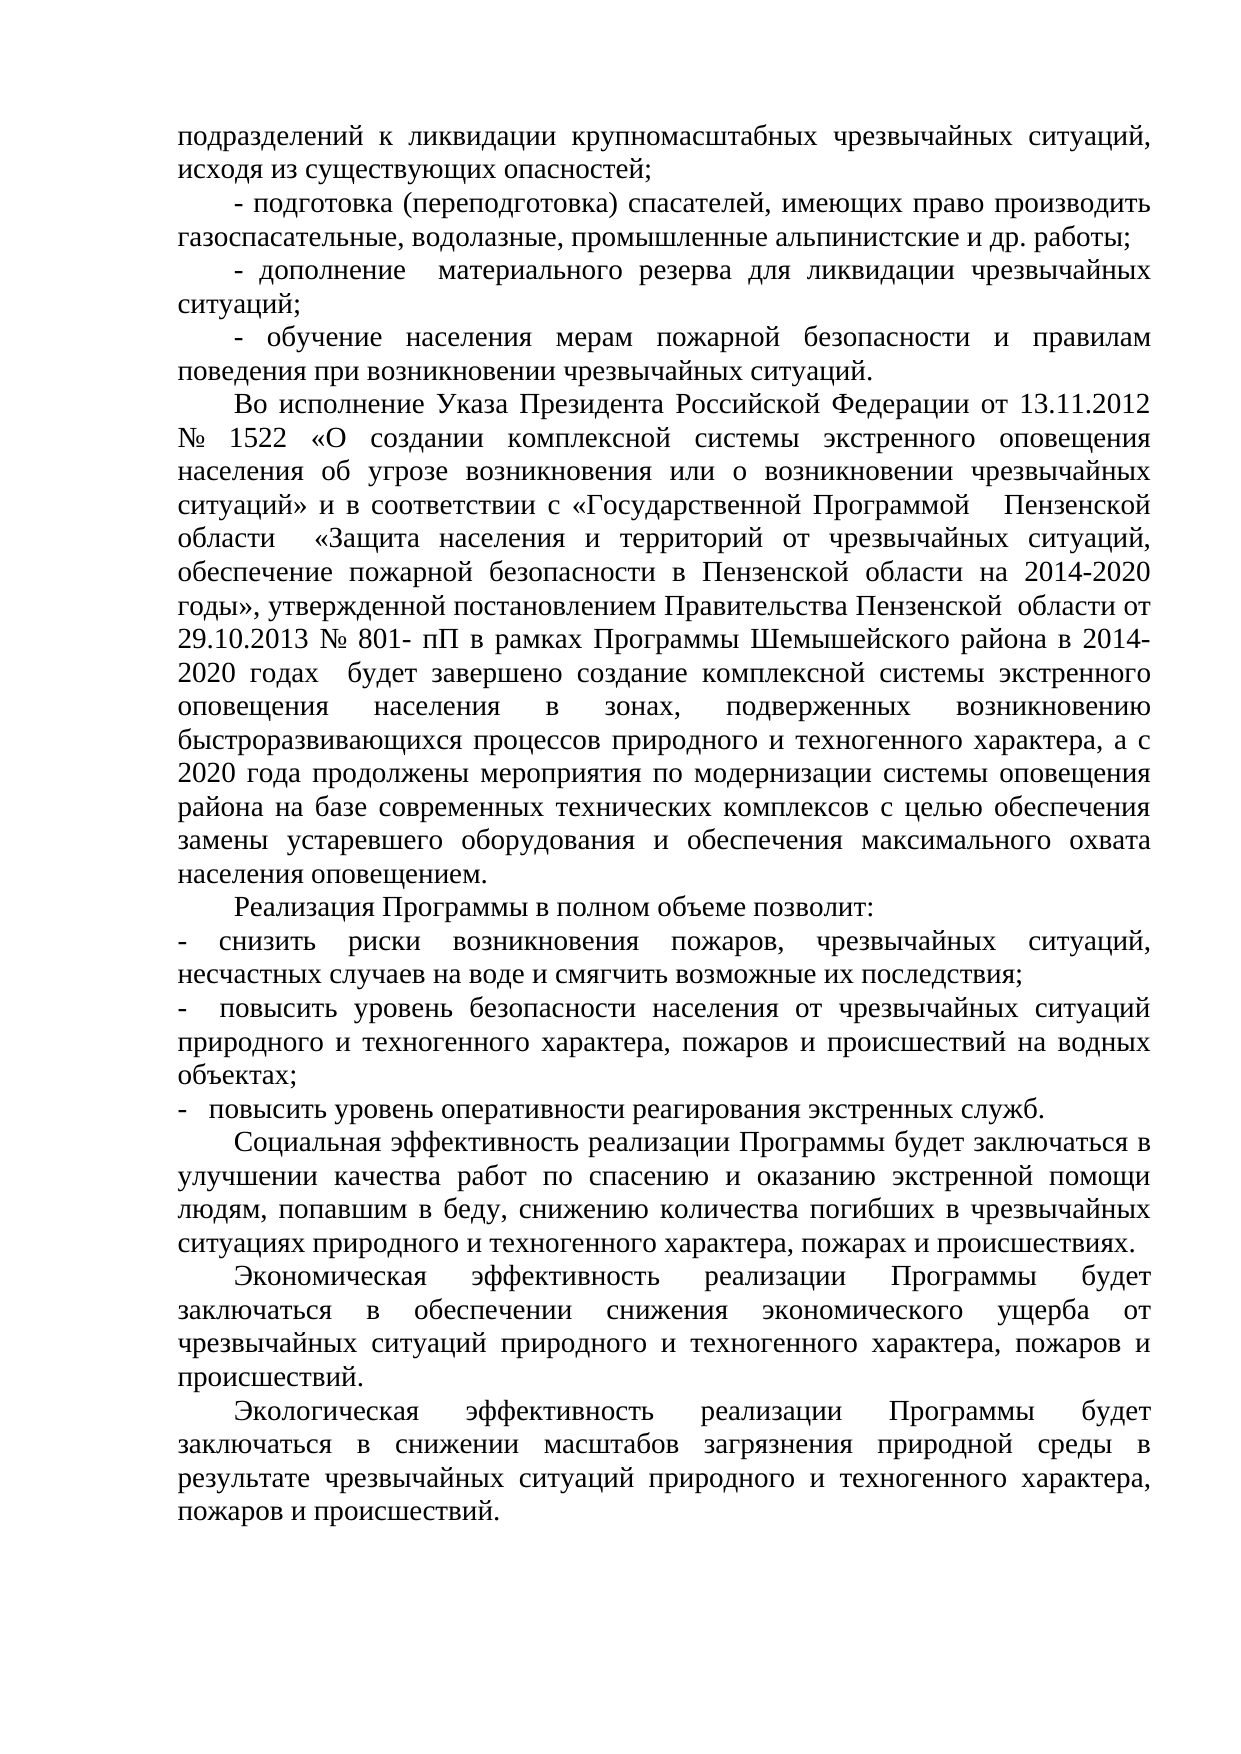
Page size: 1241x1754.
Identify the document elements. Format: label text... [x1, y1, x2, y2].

text Экологическая эффективность реализации Программы будет заключаться в снижении масштабов загрязнения природной среды в результате чрезвычайных ситуаций природного и техногенного характера, пожаров и происшествий. [177, 1393, 1152, 1527]
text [177, 118, 1152, 185]
text - обучение населения мерам пожарной безопасности и правилам поведения при возникновении чрезвычайных ситуаций. [177, 319, 1152, 386]
text - снизить риски возникновения пожаров, чрезвычайных ситуаций, несчастных случаев на воде и смягчить возможные их последствия; [177, 923, 1152, 990]
text - дополнение материального резерва для ликвидации чрезвычайных ситуаций; [177, 252, 1152, 319]
text - подготовка (переподготовка) спасателей, имеющих право производить газоспасательные, водолазные, промышленные альпинистские и др. работы; [177, 185, 1152, 252]
text Социальная эффективность реализации Программы будет заключаться в улучшении качества работ по спасению и оказанию экстренной помощи людям, попавшим в беду, снижению количества погибших в чрезвычайных ситуациях природного и техногенного характера, пожарах и происшествиях. [177, 1124, 1152, 1258]
text Реализация Программы в полном объеме позволит: [177, 889, 1152, 923]
text - повысить уровень оперативности реагирования экстренных служб. [177, 1091, 1152, 1124]
text Экономическая эффективность реализации Программы будет заключаться в обеспечении снижения экономического ущерба от чрезвычайных ситуаций природного и техногенного характера, пожаров и происшествий. [177, 1258, 1152, 1393]
text Во исполнение Указа Президента Российской Федерации от 13.11.2012 № 1522 «О создании комплексной системы экстренного оповещения населения об угрозе возникновения или о возникновении чрезвычайных ситуаций» и в соответствии с «Государственной Программой Пензенской области «Защита населения и территорий от чрезвычайных ситуаций, обеспечение пожарной безопасности в Пензенской области на 2014-2020 годы», утвержденной постановлением Правительства Пензенской области от 29.10.2013 № 801- пП в рамках Программы Шемышейского района в 2014-2020 годах будет завершено создание комплексной системы экстренного оповещения населения в зонах, подверженных возникновению быстроразвивающихся процессов природного и техногенного характера, а с 2020 года продолжены мероприятия по модернизации системы оповещения района на базе современных технических комплексов с целью обеспечения замены устаревшего оборудования и обеспечения максимального охвата населения оповещением. [177, 386, 1152, 889]
text - повысить уровень безопасности населения от чрезвычайных ситуаций природного и техногенного характера, пожаров и происшествий на водных объектах; [177, 990, 1152, 1091]
